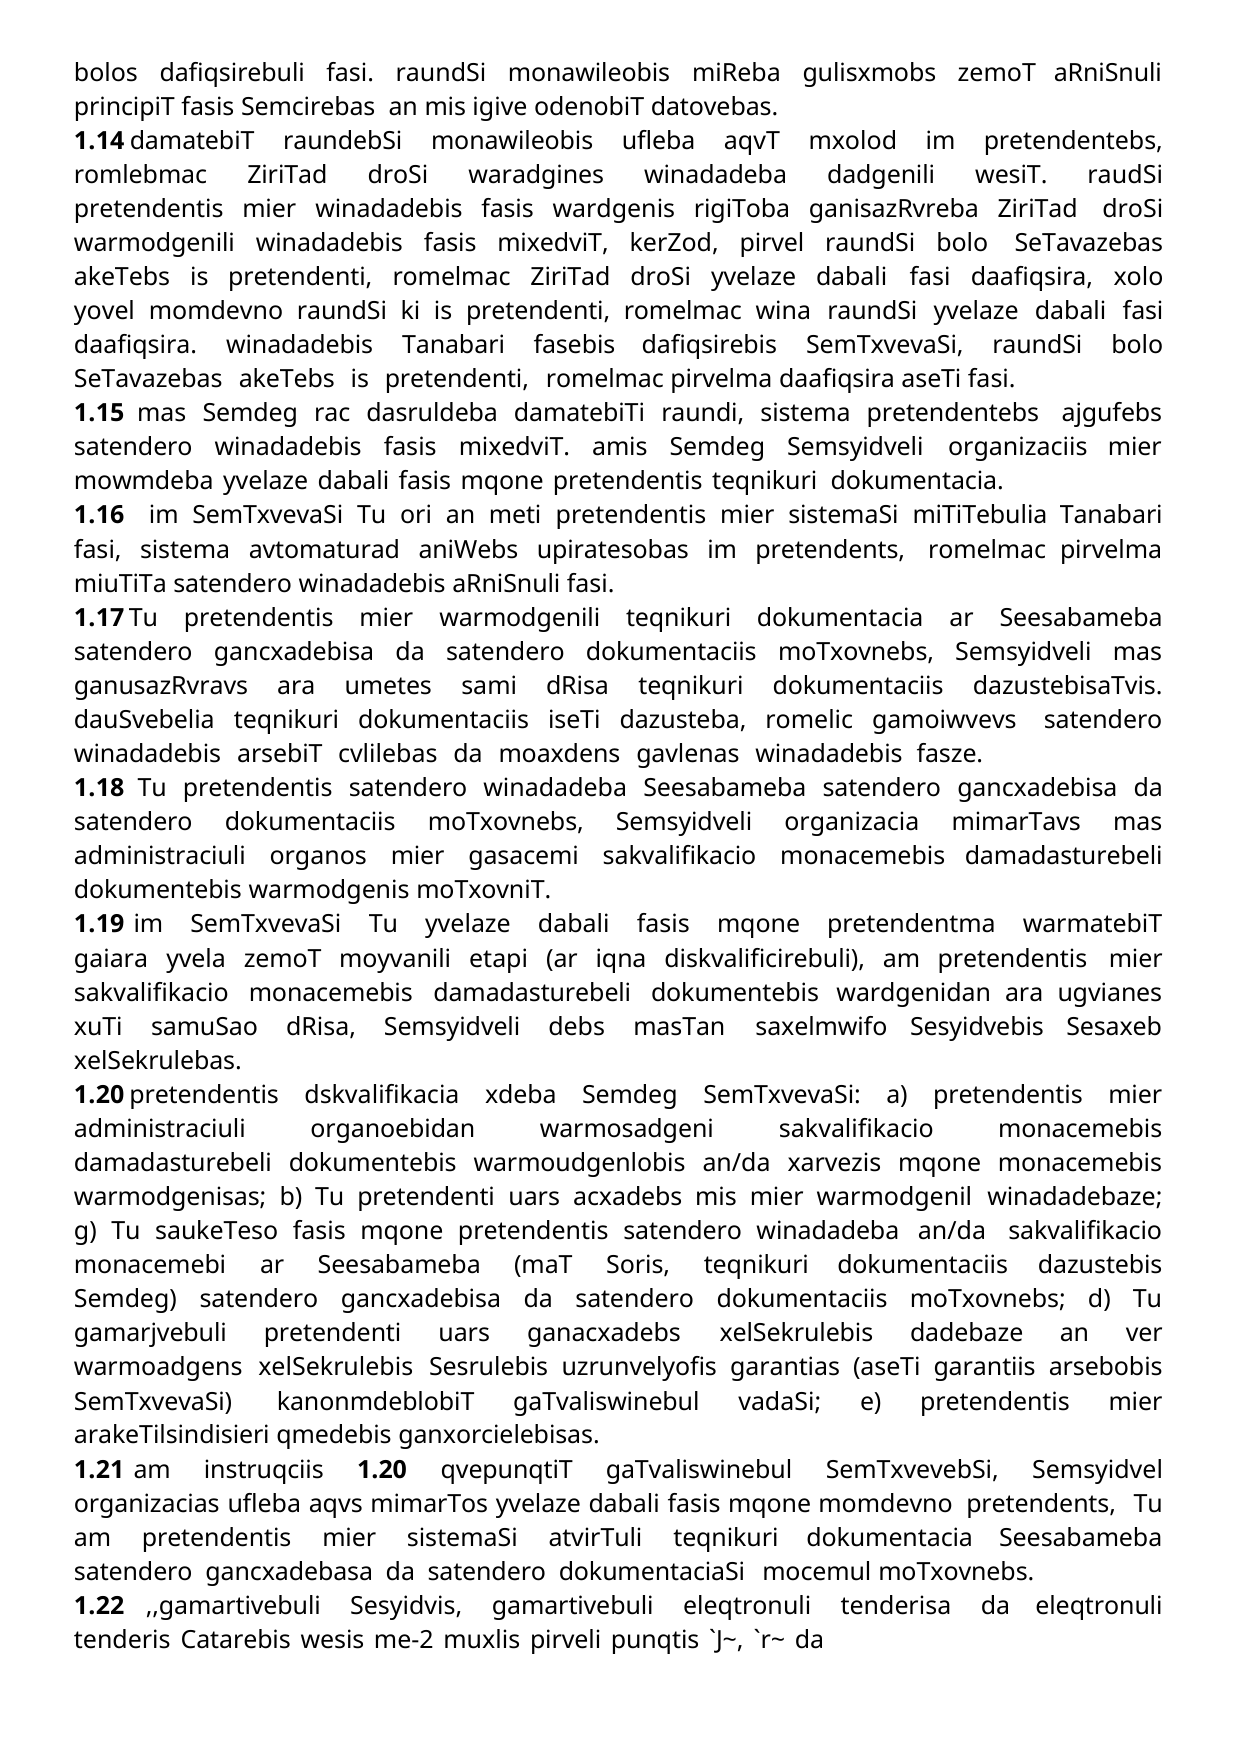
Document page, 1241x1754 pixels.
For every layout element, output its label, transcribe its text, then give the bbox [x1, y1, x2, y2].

list ,,gamartivebuli Sesyidvis, gamartivebuli eleqtronuli tenderisa da eleqtronuli tenderis Catarebis wesis me-2 muxlis pirveli punqtis `J~, `r~ da [74, 1588, 1163, 1656]
list im SemTxvevaSi Tu ori an meti pretendentis mier sistemaSi miTiTebulia Tanabari fasi, sistema avtomaturad aniWebs upiratesobas im pretendents, romelmac pirvelma miuTiTa satendero winadadebis aRniSnuli fasi. [74, 497, 1163, 599]
text bolos dafiqsirebuli fasi. raundSi monawileobis miReba gulisxmobs zemoT aRniSnuli principiT fasis Semcirebas an mis igive odenobiT datovebas. [74, 54, 1162, 122]
list am instruqciis 1.20 qvepunqtiT gaTvaliswinebul SemTxvevebSi, Semsyidvel organizacias ufleba aqvs mimarTos yvelaze dabali fasis mqone momdevno pretendents, Tu am pretendentis mier sistemaSi atvirTuli teqnikuri dokumentacia Seesabameba satendero gancxadebasa da satendero dokumentaciaSi mocemul moTxovnebs. [74, 1451, 1163, 1588]
list Tu pretendentis mier warmodgenili teqnikuri dokumentacia ar Seesabameba satendero gancxadebisa da satendero dokumentaciis moTxovnebs, Semsyidveli mas ganusazRvravs ara umetes sami dRisa teqnikuri dokumentaciis dazustebisaTvis. dauSvebelia teqnikuri dokumentaciis iseTi dazusteba, romelic gamoiwvevs satendero winadadebis arsebiT cvlilebas da moaxdens gavlenas winadadebis fasze. [74, 599, 1162, 770]
list Tu pretendentis satendero winadadeba Seesabameba satendero gancxadebisa da satendero dokumentaciis moTxovnebs, Semsyidveli organizacia mimarTavs mas administraciuli organos mier gasacemi sakvalifikacio monacemebis damadasturebeli dokumentebis warmodgenis moTxovniT. [74, 770, 1163, 906]
list pretendentis dskvalifikacia xdeba Semdeg SemTxvevaSi: a) pretendentis mier administraciuli organoebidan warmosadgeni sakvalifikacio monacemebis damadasturebeli dokumentebis warmoudgenlobis an/da xarvezis mqone monacemebis warmodgenisas; b) Tu pretendenti uars acxadebs mis mier warmodgenil winadadebaze; g) Tu saukeTeso fasis mqone pretendentis satendero winadadeba an/da sakvalifikacio monacemebi ar Seesabameba (maT Soris, teqnikuri dokumentaciis dazustebis Semdeg) satendero gancxadebisa da satendero dokumentaciis moTxovnebs; d) Tu gamarjvebuli pretendenti uars ganacxadebs xelSekrulebis dadebaze an ver warmoadgens xelSekrulebis Sesrulebis uzrunvelyofis garantias (aseTi garantiis arsebobis SemTxvevaSi) kanonmdeblobiT gaTvaliswinebul vadaSi; e) pretendentis mier arakeTilsindisieri qmedebis ganxorcielebisas. [74, 1077, 1162, 1451]
list damatebiT raundebSi monawileobis ufleba aqvT mxolod im pretendentebs, romlebmac ZiriTad droSi waradgines winadadeba dadgenili wesiT. raudSi pretendentis mier winadadebis fasis wardgenis rigiToba ganisazRvreba ZiriTad droSi warmodgenili winadadebis fasis mixedviT, kerZod, pirvel raundSi bolo SeTavazebas akeTebs is pretendenti, romelmac ZiriTad droSi yvelaze dabali fasi daafiqsira, xolo yovel momdevno raundSi ki is pretendenti, romelmac wina raundSi yvelaze dabali fasi daafiqsira. winadadebis Tanabari fasebis dafiqsirebis SemTxvevaSi, raundSi bolo SeTavazebas akeTebs is pretendenti, romelmac pirvelma daafiqsira aseTi fasi. [74, 122, 1163, 395]
list mas Semdeg rac dasruldeba damatebiTi raundi, sistema pretendentebs ajgufebs satendero winadadebis fasis mixedviT. amis Semdeg Semsyidveli organizaciis mier mowmdeba yvelaze dabali fasis mqone pretendentis teqnikuri dokumentacia. [74, 395, 1162, 497]
list im SemTxvevaSi Tu yvelaze dabali fasis mqone pretendentma warmatebiT gaiara yvela zemoT moyvanili etapi (ar iqna diskvalificirebuli), am pretendentis mier sakvalifikacio monacemebis damadasturebeli dokumentebis wardgenidan ara ugvianes xuTi samuSao dRisa, Semsyidveli debs masTan saxelmwifo Sesyidvebis Sesaxeb xelSekrulebas. [74, 906, 1162, 1076]
